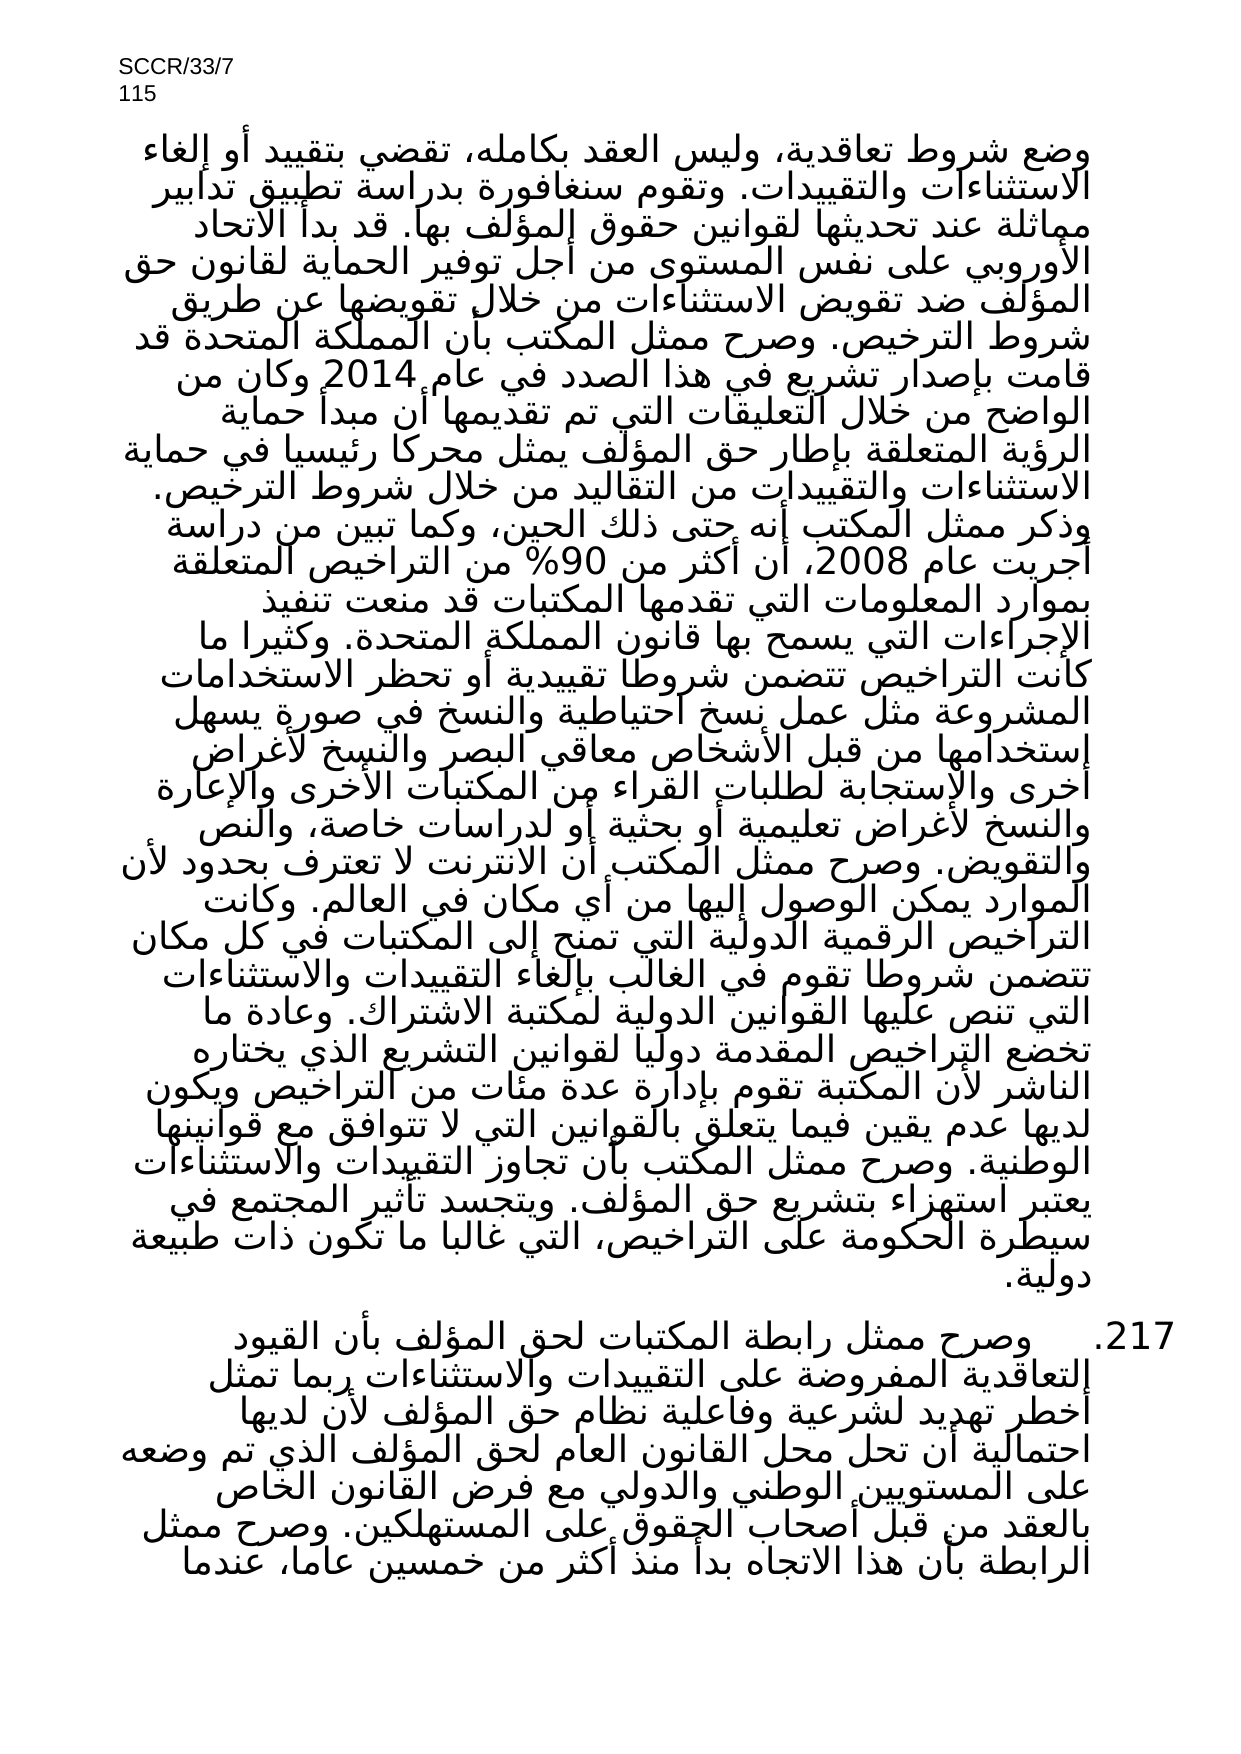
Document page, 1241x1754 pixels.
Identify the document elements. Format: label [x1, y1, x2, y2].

text [118, 132, 1092, 1295]
text [118, 1320, 1092, 1582]
